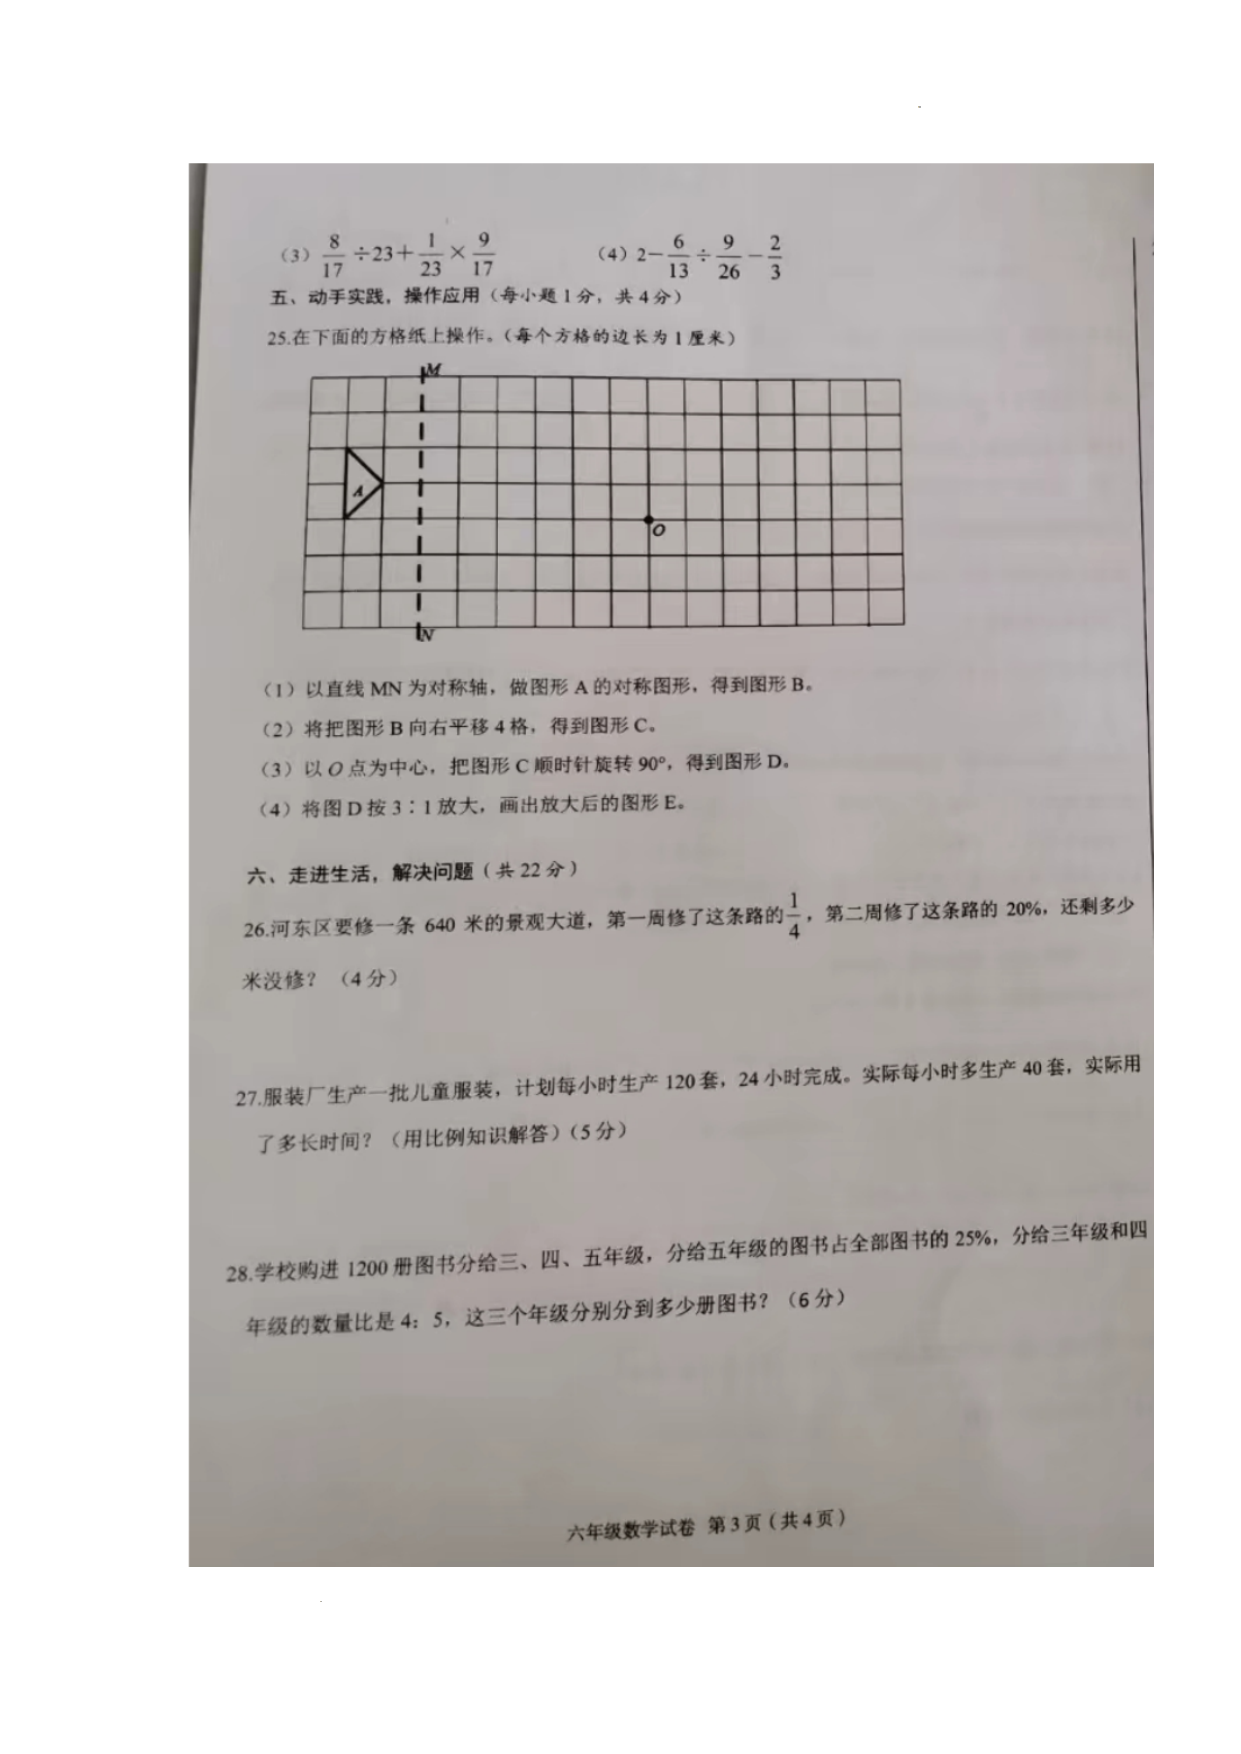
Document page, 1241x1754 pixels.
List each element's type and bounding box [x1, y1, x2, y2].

picture [190, 164, 1154, 1566]
